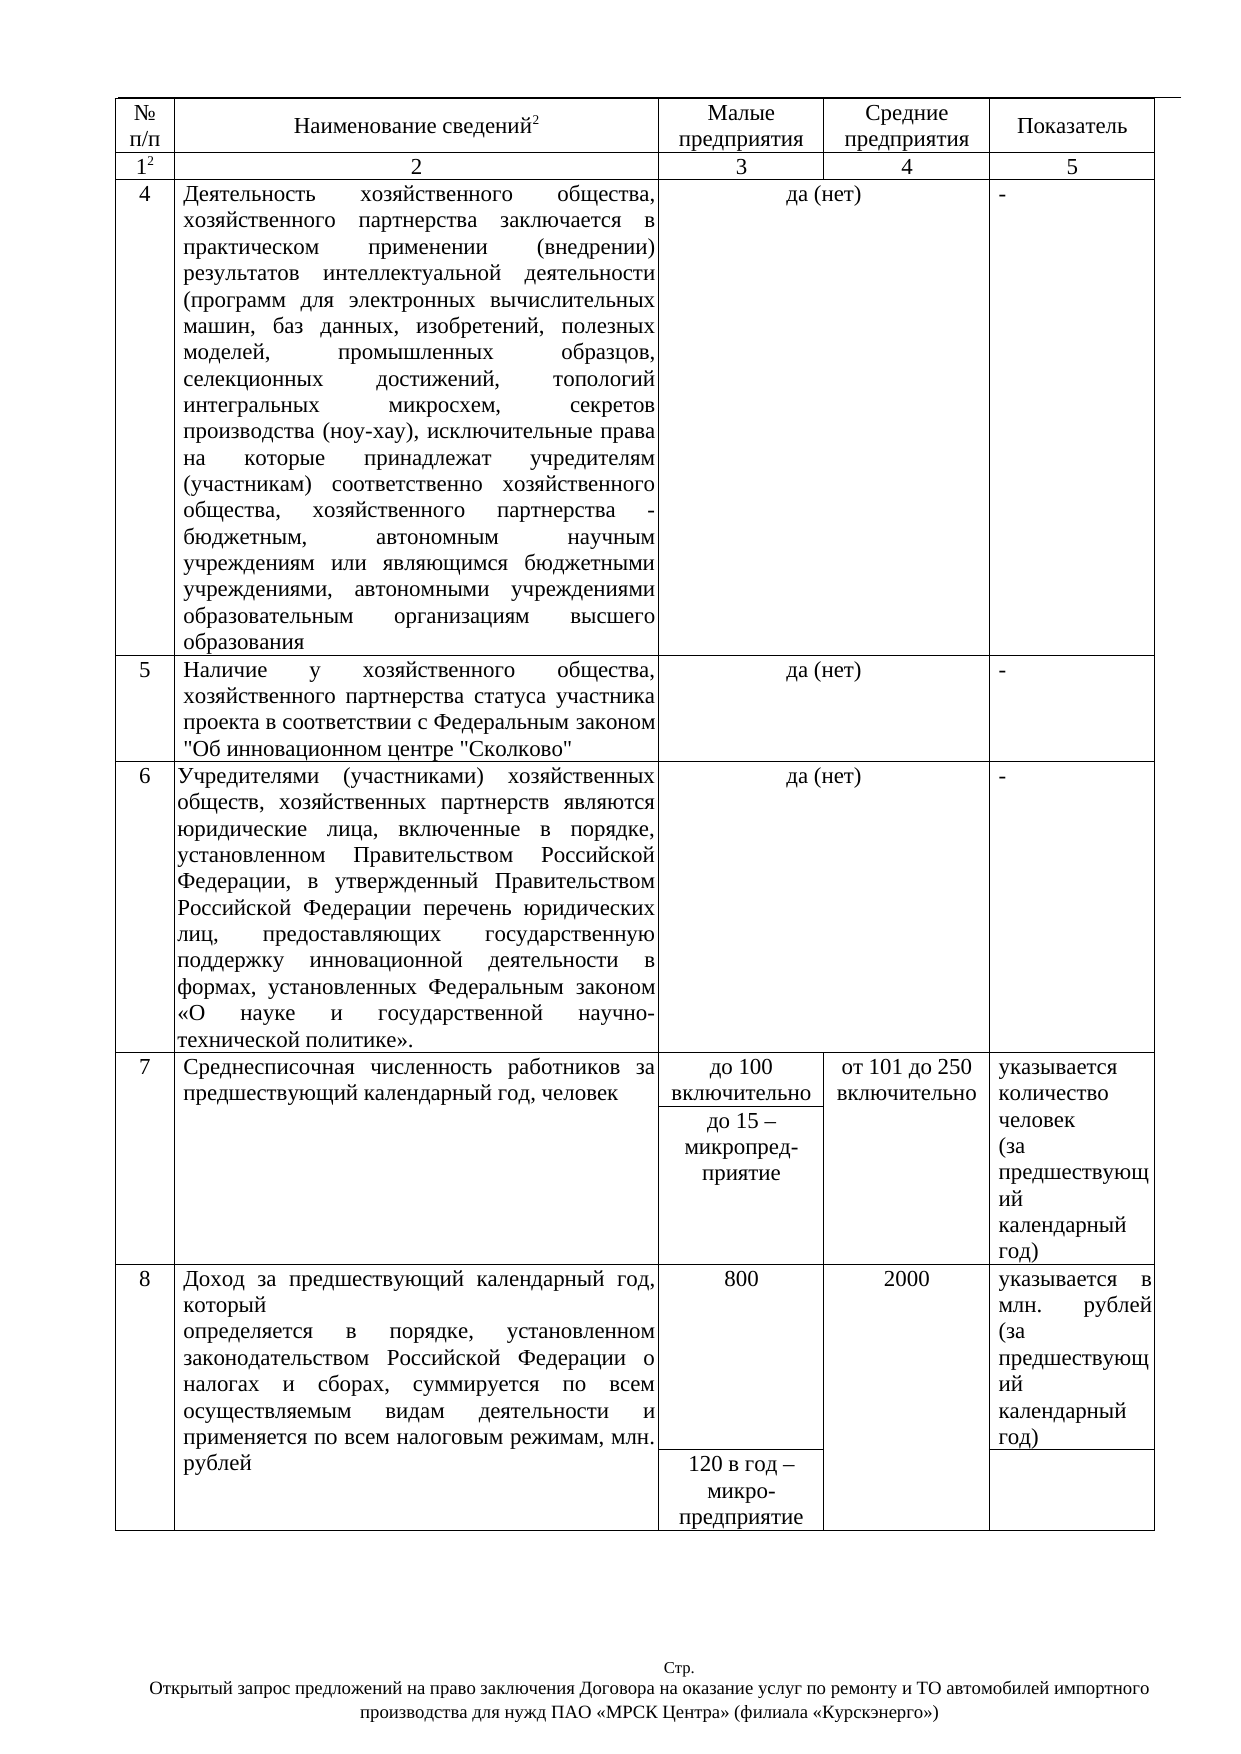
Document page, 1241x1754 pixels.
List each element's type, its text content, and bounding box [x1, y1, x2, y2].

table_cell 7 [116, 1053, 174, 1264]
table_cell Учредителями (участниками) хозяйственных обществ, хозяйственных партнерств являются юридические лица, включенные в порядке, установленном Правительством Российской Федерации, в утвержденный Правительством Российской Федерации перечень юридических лиц, предоставляющих государственную поддержку инновационной деятельности в формах, установленных Федеральным законом «О науке и государственной научно-технической политике». [175, 762, 658, 1052]
table_cell - [990, 762, 1154, 1052]
table_header № п/п [116, 99, 174, 152]
table_cell указывается количество человек (за предшествующий календарный год) [990, 1053, 1154, 1264]
table_cell до 100 включительно [659, 1053, 823, 1106]
table_cell 5 [116, 656, 174, 761]
table_cell 2000 [824, 1265, 989, 1529]
table_cell да (нет) [659, 656, 989, 761]
table_cell - [990, 656, 1154, 761]
table_cell Деятельность хозяйственного общества, хозяйственного партнерства заключается в практическом применении (внедрении) результатов интеллектуальной деятельности (программ для электронных вычислительных машин, баз данных, изобретений, полезных моделей, промышленных образцов, селекционных достижений, топологий интегральных микросхем, секретов производства (ноу-хау), исключительные права на которые принадлежат учредителям (участникам) соответственно хозяйственного общества, хозяйственного партнерства - бюджетным, автономным научным учреждениям или являющимся бюджетными учреждениями, автономными учреждениями образовательным организациям высшего образования [175, 180, 658, 654]
table_cell 4 [824, 153, 989, 179]
table_cell Наличие у хозяйственного общества, хозяйственного партнерства статуса участника проекта в соответствии с Федеральным законом "Об инновационном центре "Сколково" [175, 656, 658, 761]
table_cell от 101 до 250 включительно [824, 1053, 989, 1264]
table_cell да (нет) [659, 762, 989, 1052]
table_header Показатель [990, 99, 1154, 152]
table_cell Доход за предшествующий календарный год, который определяется в порядке, установленном законодательством Российской Федерации о налогах и сборах, суммируется по всем осуществляемым видам деятельности и применяется по всем налоговым режимам, млн. рублей [175, 1265, 658, 1529]
table_cell указывается в млн. рублей (за предшествующий календарный год) [990, 1265, 1154, 1449]
table_cell 12 [116, 153, 174, 179]
table_cell 8 [116, 1265, 174, 1529]
table_header Средние предприятия [824, 99, 989, 152]
table_cell 2 [175, 153, 658, 179]
table_cell да (нет) [659, 180, 989, 654]
table_cell - [990, 180, 1154, 654]
table_cell 120 в год – микропредприятие [659, 1450, 823, 1529]
table_header Малые предприятия [659, 99, 823, 152]
table_cell 3 [659, 153, 823, 179]
table_cell 800 [659, 1265, 823, 1449]
table_cell 4 [116, 180, 174, 654]
table_cell Среднесписочная численность работников за предшествующий календарный год, человек [175, 1053, 658, 1264]
table_cell до 15 – микропредприятие [659, 1107, 823, 1264]
table_cell 6 [116, 762, 174, 1052]
table_cell [990, 1450, 1154, 1529]
table_header Наименование сведений2 [175, 99, 658, 152]
table_cell 5 [990, 153, 1154, 179]
